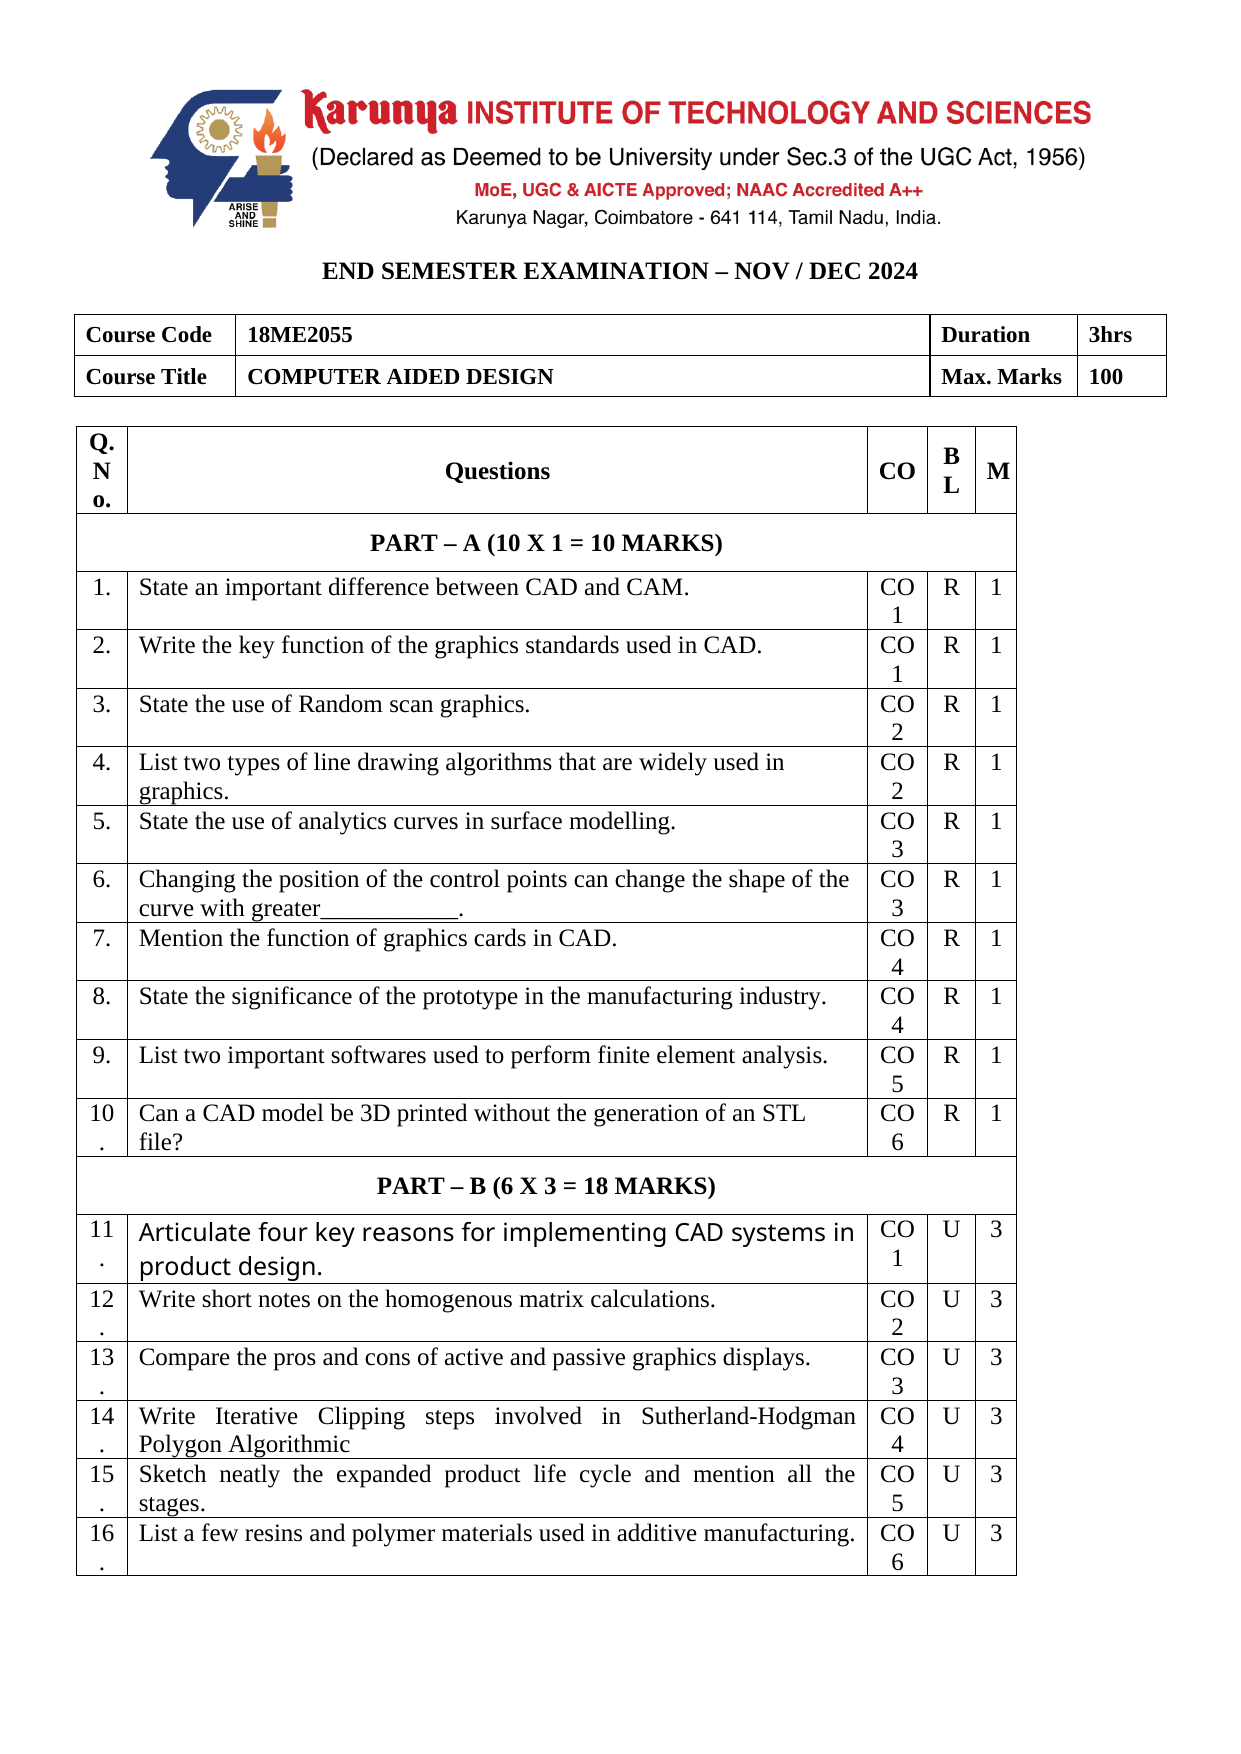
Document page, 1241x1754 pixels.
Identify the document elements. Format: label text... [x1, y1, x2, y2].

table_cell CO1 [868, 1215, 927, 1283]
table_cell PART – B (6 X 3 = 18 MARKS) [77, 1157, 1016, 1213]
table_cell State the use of Random scan graphics. [128, 689, 867, 746]
table_header Questions [128, 427, 867, 513]
table_cell R [928, 864, 975, 922]
table_cell 1 [976, 806, 1016, 863]
table_cell 3 [976, 1401, 1016, 1458]
table_cell 12. [77, 1284, 127, 1341]
table_header Course Code [75, 315, 235, 355]
table_cell CO2 [868, 689, 927, 746]
table_cell State the significance of the prototype in the manufacturing industry. [128, 981, 867, 1039]
table_cell U [928, 1342, 975, 1400]
table_cell R [928, 630, 975, 688]
table_cell 100 [1078, 356, 1166, 396]
table_header CO [868, 427, 927, 513]
table_cell 3. [77, 689, 127, 746]
table_cell R [928, 1099, 975, 1156]
table_cell 2. [77, 630, 127, 688]
table_cell CO4 [868, 981, 927, 1039]
table_cell R [928, 981, 975, 1039]
table_cell Compare the pros and cons of active and passive graphics displays. [128, 1342, 867, 1400]
table_cell 5. [77, 806, 127, 863]
table_cell 3 [976, 1342, 1016, 1400]
table_cell CO2 [868, 1284, 927, 1341]
table_header 18ME2055 [236, 315, 929, 355]
table_cell 1. [77, 572, 127, 629]
table_cell 1 [976, 864, 1016, 922]
table_cell CO5 [868, 1040, 927, 1097]
table_header 3hrs [1078, 315, 1166, 355]
table_cell Max. Marks [931, 356, 1077, 396]
table_cell CO6 [868, 1518, 927, 1575]
table_cell List a few resins and polymer materials used in additive manufacturing. [128, 1518, 867, 1575]
table_cell 1 [976, 981, 1016, 1039]
picture [150, 89, 1091, 228]
table_cell 3 [976, 1284, 1016, 1341]
table_cell 14. [77, 1401, 127, 1458]
table_cell Sketch neatly the expanded product life cycle and mention all the stages. [128, 1459, 867, 1517]
table_cell R [928, 923, 975, 980]
table_cell CO3 [868, 864, 927, 922]
table_header M [976, 427, 1016, 513]
table_cell CO4 [868, 1401, 927, 1458]
table_cell R [928, 747, 975, 805]
table_cell 8. [77, 981, 127, 1039]
table_cell CO5 [868, 1459, 927, 1517]
table_cell 16. [77, 1518, 127, 1575]
table_cell 10. [77, 1099, 127, 1156]
table_cell U [928, 1459, 975, 1517]
table_cell Write short notes on the homogenous matrix calculations. [128, 1284, 867, 1341]
table_cell 1 [976, 747, 1016, 805]
table_cell R [928, 689, 975, 746]
table_cell Can a CAD model be 3D printed without the generation of an STL file? [128, 1099, 867, 1156]
table_cell CO4 [868, 923, 927, 980]
table_cell R [928, 806, 975, 863]
table_cell 1 [976, 689, 1016, 746]
table_cell State an important difference between CAD and CAM. [128, 572, 867, 629]
table_cell List two important softwares used to perform finite element analysis. [128, 1040, 867, 1097]
table_cell U [928, 1284, 975, 1341]
table_cell 15. [77, 1459, 127, 1517]
table_header BL [928, 427, 975, 513]
table_cell 1 [976, 1040, 1016, 1097]
table_cell CO3 [868, 1342, 927, 1400]
table_cell 11. [77, 1215, 127, 1283]
table_cell 3 [976, 1459, 1016, 1517]
table_cell 9. [77, 1040, 127, 1097]
table_cell 3 [976, 1518, 1016, 1575]
table_cell R [928, 572, 975, 629]
table_cell Course Title [75, 356, 235, 396]
table_cell CO3 [868, 806, 927, 863]
table_cell 6. [77, 864, 127, 922]
table_cell U [928, 1518, 975, 1575]
table_cell State the use of analytics curves in surface modelling. [128, 806, 867, 863]
table_cell Articulate four key reasons for implementing CAD systems in product design. [128, 1215, 867, 1283]
table_header Duration [931, 315, 1077, 355]
table_cell R [928, 1040, 975, 1097]
table_cell Mention the function of graphics cards in CAD. [128, 923, 867, 980]
table_cell Write Iterative Clipping steps involved in Sutherland-Hodgman Polygon Algorithmic [128, 1401, 867, 1458]
table_cell List two types of line drawing algorithms that are widely used in graphics. [128, 747, 867, 805]
table_cell 3 [976, 1215, 1016, 1283]
table_cell 1 [976, 572, 1016, 629]
text END SEMESTER EXAMINATION – NOV / DEC 2024 [150, 256, 1090, 285]
table_cell 1 [976, 1099, 1016, 1156]
table_cell 7. [77, 923, 127, 980]
table_cell CO6 [868, 1099, 927, 1156]
table_cell Changing the position of the control points can change the shape of the curve with greater___________. [128, 864, 867, 922]
table_cell 1 [976, 630, 1016, 688]
table_cell 13. [77, 1342, 127, 1400]
table_cell 4. [77, 747, 127, 805]
table_cell CO1 [868, 572, 927, 629]
table_cell Write the key function of the graphics standards used in CAD. [128, 630, 867, 688]
table_cell U [928, 1215, 975, 1283]
table_cell U [928, 1401, 975, 1458]
table_header Q. No. [77, 427, 127, 513]
table_cell COMPUTER AIDED DESIGN [236, 356, 929, 396]
table_cell CO2 [868, 747, 927, 805]
table_cell CO1 [868, 630, 927, 688]
table_cell PART – A (10 X 1 = 10 MARKS) [77, 514, 1016, 571]
table_cell 1 [976, 923, 1016, 980]
